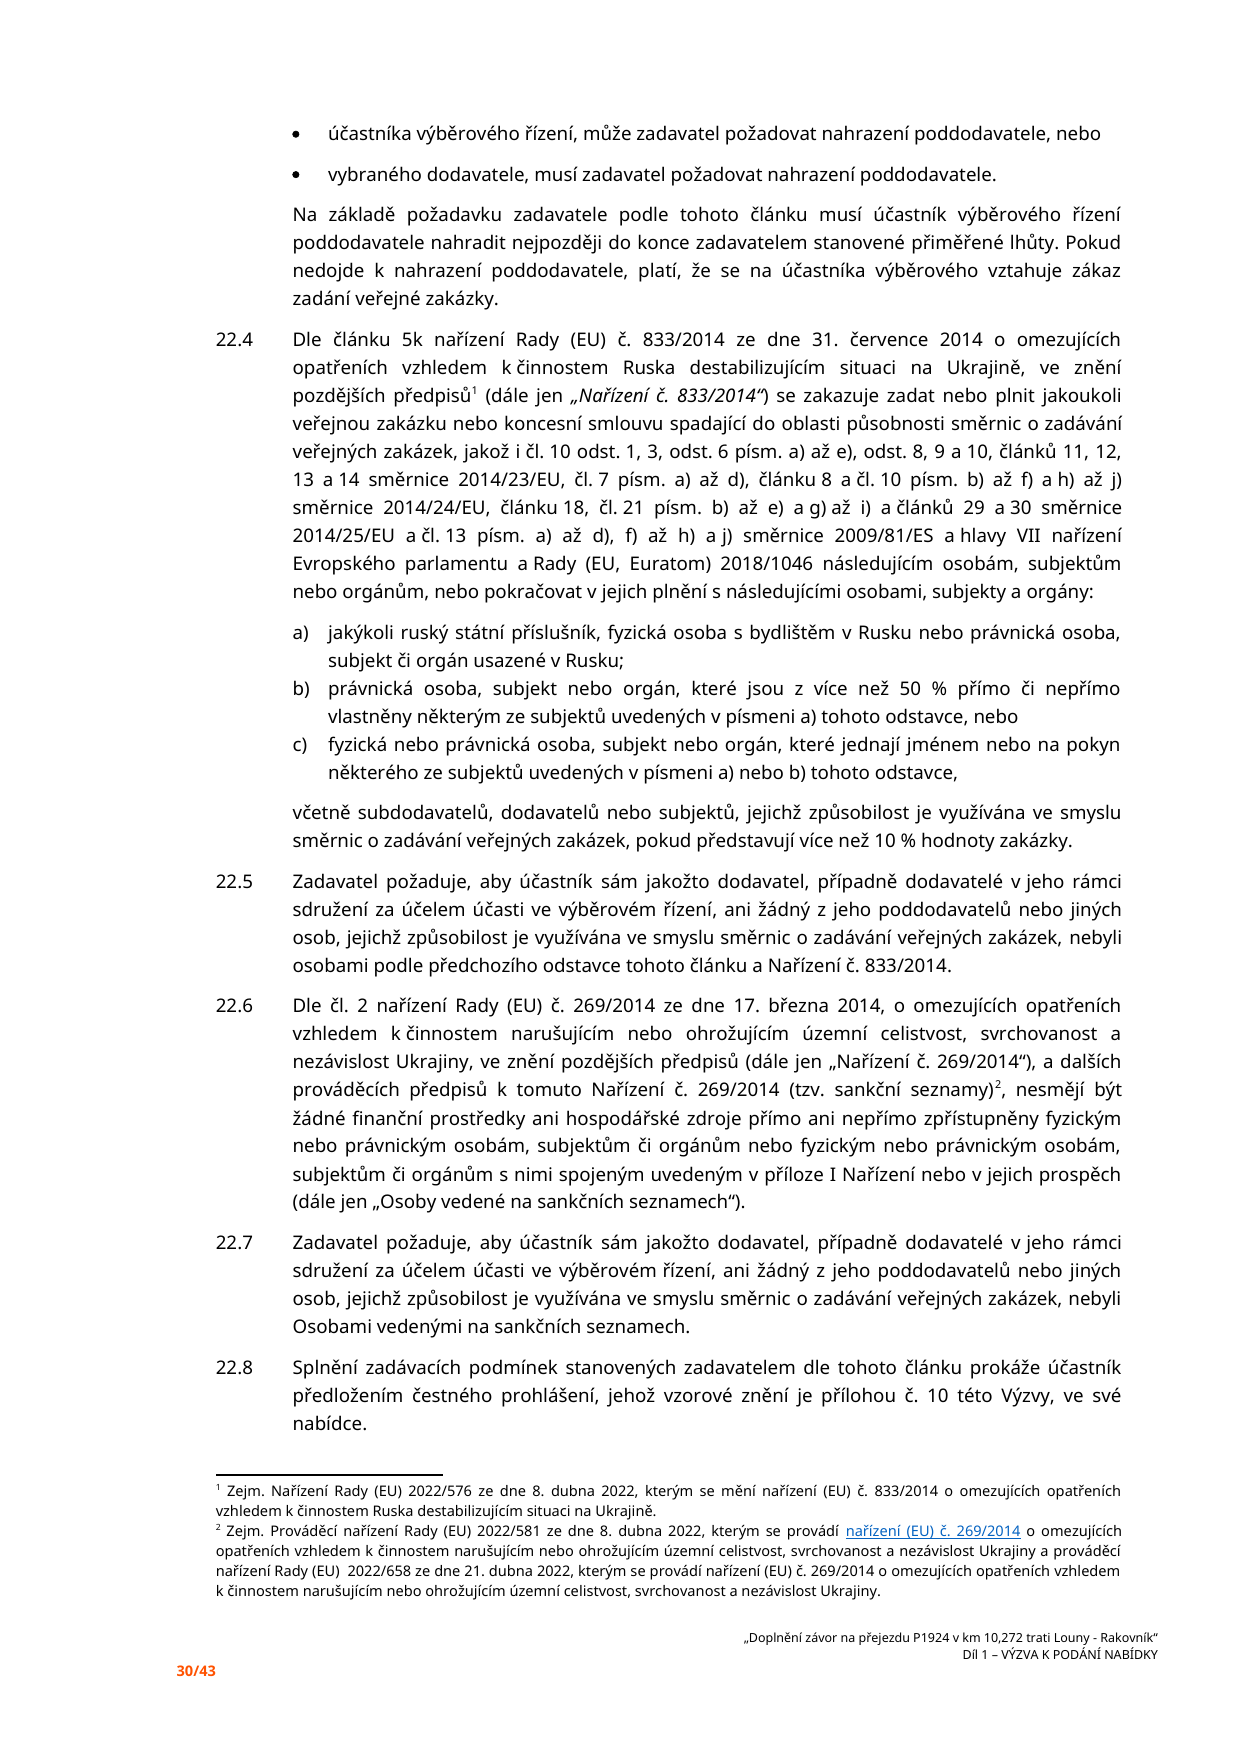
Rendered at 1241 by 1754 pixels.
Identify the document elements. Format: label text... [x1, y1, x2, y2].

text Zadavatel požaduje, aby účastník sám jakožto dodavatel, případně dodavatelé v jeho rámci sdružení za účelem účasti ve výběrovém řízení, ani žádný z jeho poddodavatelů nebo jiných osob, jejichž způsobilost je využívána ve smyslu směrnic o zadávání veřejných zakázek, nebyli osobami podle předchozího odstavce tohoto článku a Nařízení č. 833/2014. [216, 868, 1122, 978]
text Splnění zadávacích podmínek stanovených zadavatelem dle tohoto článku prokáže účastník předložením čestného prohlášení, jehož vzorové znění je přílohou č. 10 této Výzvy, ve své nabídce. [216, 1354, 1122, 1436]
text Zadavatel požaduje, aby účastník sám jakožto dodavatel, případně dodavatelé v jeho rámci sdružení za účelem účasti ve výběrovém řízení, ani žádný z jeho poddodavatelů nebo jiných osob, jejichž způsobilost je využívána ve smyslu směrnic o zadávání veřejných zakázek, nebyli Osobami vedenými na sankčních seznamech. [216, 1229, 1122, 1339]
text vybraného dodavatele, musí zadavatel požadovat nahrazení poddodavatele. [292, 161, 1122, 187]
text účastníka výběrového řízení, může zadavatel požadovat nahrazení poddodavatele, nebo [292, 121, 1122, 146]
list právnická osoba, subjekt nebo orgán, které jsou z více než 50 % přímo či nepřímo vlastněny některým ze subjektů uvedených v písmeni a) tohoto odstavce, nebo [292, 675, 1122, 728]
list Na základě požadavku zadavatele podle tohoto článku musí účastník výběrového řízení poddodavatele nahradit nejpozději do konce zadavatelem stanovené přiměřené lhůty. Pokud nedojde k nahrazení poddodavatele, platí, že se na účastníka výběrového vztahuje zákaz zadání veřejné zakázky. [292, 202, 1122, 311]
list jakýkoli ruský státní příslušník, fyzická osoba s bydlištěm v Rusku nebo právnická osoba, subjekt či orgán usazené v Rusku; [292, 619, 1122, 672]
list fyzická nebo právnická osoba, subjekt nebo orgán, které jednají jménem nebo na pokyn některého ze subjektů uvedených v písmeni a) nebo b) tohoto odstavce, [292, 731, 1122, 784]
text Dle čl. 2 nařízení Rady (EU) č. 269/2014 ze dne 17. března 2014, o omezujících opatřeních vzhledem k činnostem narušujícím nebo ohrožujícím územní celistvost, svrchovanost a nezávislost Ukrajiny, ve znění pozdějších předpisů (dále jen „Nařízení č. 269/2014“), a dalších prováděcích předpisů k tomuto Nařízení č. 269/2014 (tzv. sankční seznamy), nesmějí být žádné finanční prostředky ani hospodářské zdroje přímo ani nepřímo zpřístupněny fyzickým nebo právnickým osobám, subjektům či orgánům nebo fyzickým nebo právnickým osobám, subjektům či orgánům s nimi spojeným uvedeným v příloze I Nařízení nebo v jejich prospěch (dále jen „Osoby vedené na sankčních seznamech“). [216, 993, 1122, 1214]
text Dle článku 5k nařízení Rady (EU) č. 833/2014 ze dne 31. července 2014 o omezujících opatřeních vzhledem k činnostem Ruska destabilizujícím situaci na Ukrajině, ve znění pozdějších předpisů (dále jen „Nařízení č. 833/2014“) se zakazuje zadat nebo plnit jakoukoli veřejnou zakázku nebo koncesní smlouvu spadající do oblasti působnosti směrnic o zadávání veřejných zakázek, jakož i čl. 10 odst. 1, 3, odst. 6 písm. a) až e), odst. 8, 9 a 10, článků 11, 12, 13 a 14 směrnice 2014/23/EU, čl. 7 písm. a) až d), článku 8 a čl. 10 písm. b) až f) a h) až j) směrnice 2014/24/EU, článku 18, čl. 21 písm. b) až e) a g) až i) a článků 29 a 30 směrnice 2014/25/EU a čl. 13 písm. a) až d), f) až h) a j) směrnice 2009/81/ES a hlavy VII nařízení Evropského parlamentu a Rady (EU, Euratom) 2018/1046 následujícím osobám, subjektům nebo orgánům, nebo pokračovat v jejich plnění s následujícími osobami, subjekty a orgány: [216, 326, 1122, 604]
list včetně subdodavatelů, dodavatelů nebo subjektů, jejichž způsobilost je využívána ve smyslu směrnic o zadávání veřejných zakázek, pokud představují více než 10 % hodnoty zakázky. [292, 799, 1122, 853]
